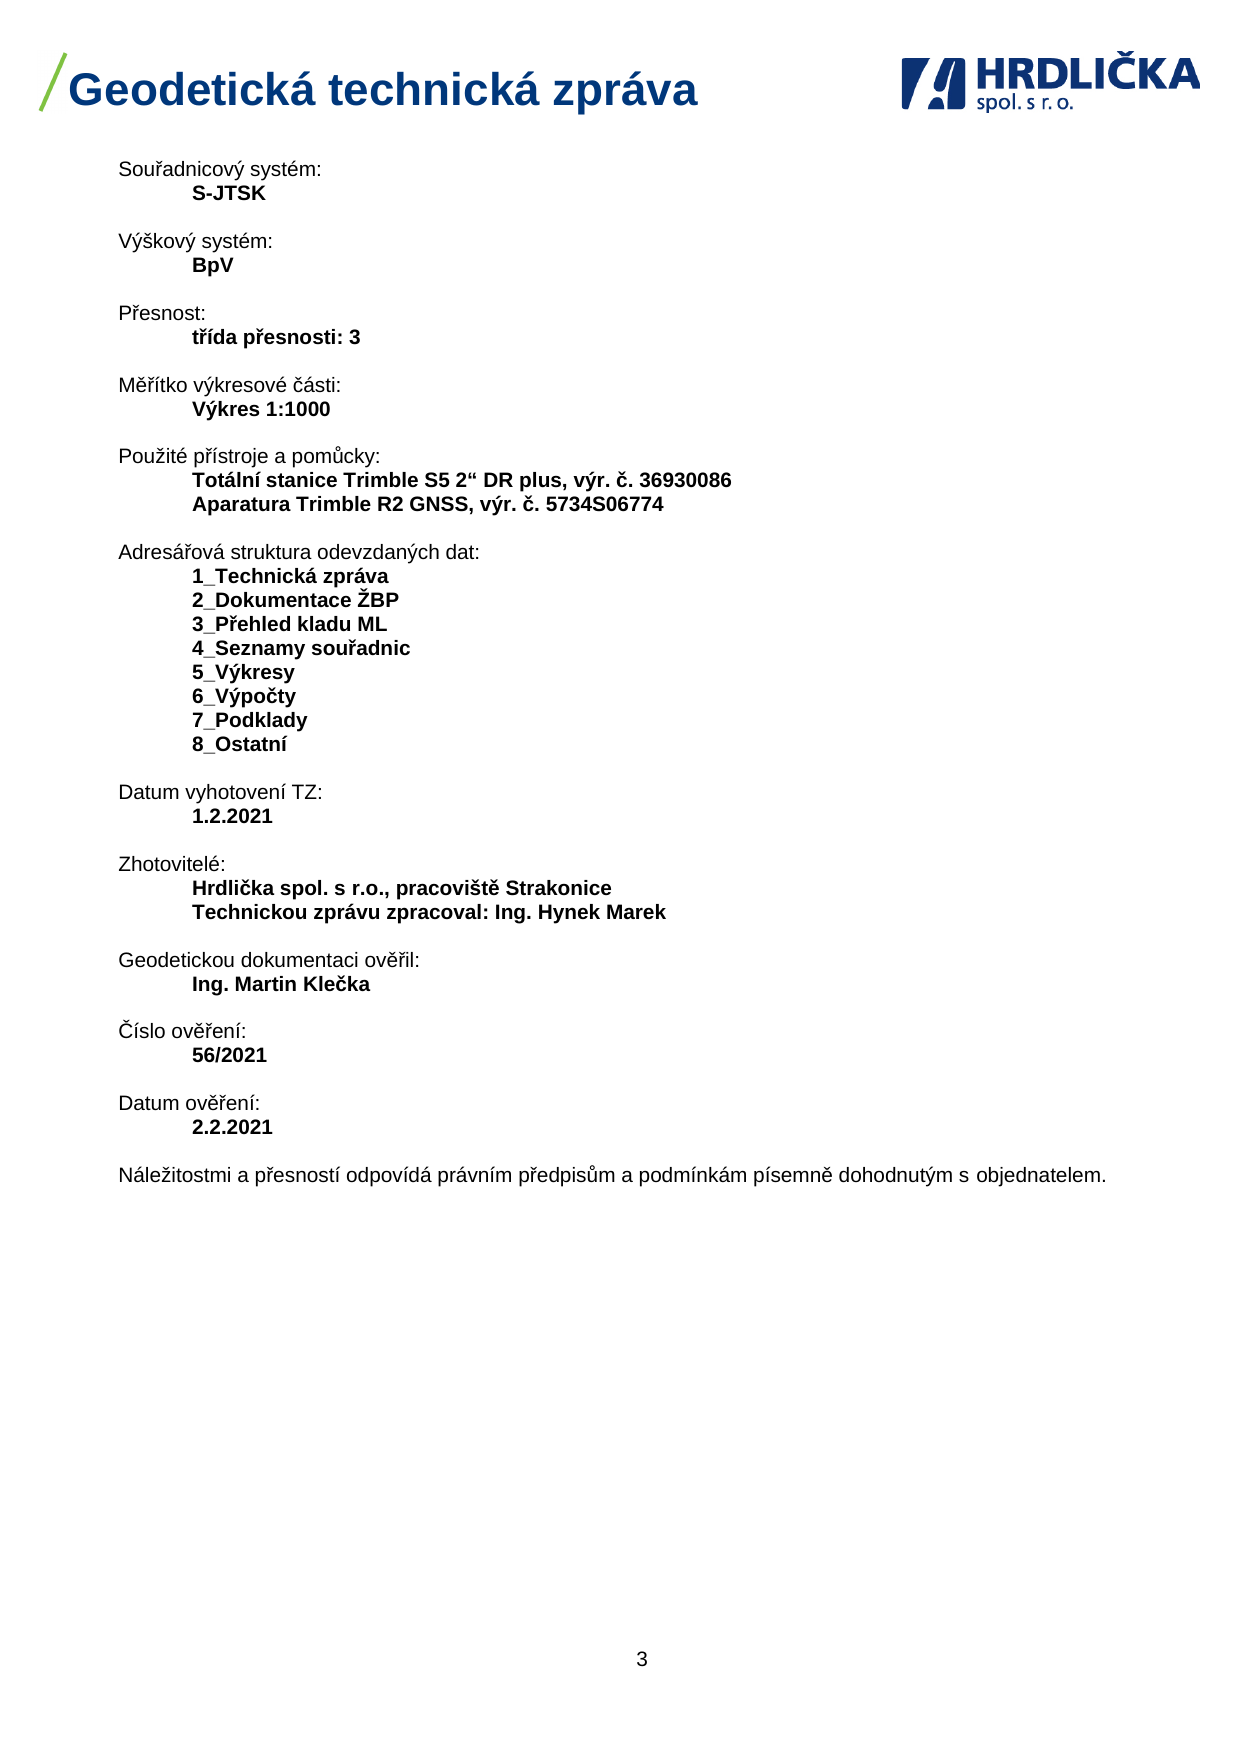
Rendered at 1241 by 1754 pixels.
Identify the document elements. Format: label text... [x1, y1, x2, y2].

text Výškový systém: [118, 229, 1165, 253]
picture [901, 51, 1200, 113]
text třída přesnosti: 3 [118, 324, 1165, 348]
text 4_Seznamy souřadnic [118, 636, 1165, 660]
text Přesnost: [118, 301, 1165, 324]
text Měřítko výkresové části: [118, 372, 1165, 396]
text Náležitostmi a přesností odpovídá právním předpisům a podmínkám písemně dohodnutým s objednatelem. [118, 1163, 1165, 1187]
text Číslo ověření: [118, 1019, 1165, 1043]
text Technickou zprávu zpracoval: Ing. Hynek Marek [118, 899, 1165, 923]
text 1_Technická zpráva [118, 564, 1165, 588]
text S-JTSK [118, 181, 1165, 205]
text Totální stanice Trimble S5 2“ DR plus, výr. č. 36930086 [118, 468, 1165, 492]
text Geodetickou dokumentaci ověřil: [118, 947, 1165, 971]
picture [37, 50, 69, 114]
text 3_Přehled kladu ML [118, 612, 1165, 636]
text 1.2.2021 [118, 804, 1165, 828]
text 56/2021 [118, 1043, 1165, 1067]
text 6_Výpočty [118, 684, 1165, 708]
text Datum vyhotovení TZ: [118, 780, 1165, 804]
text 2_Dokumentace ŽBP [118, 588, 1165, 612]
text Datum ověření: [118, 1091, 1165, 1115]
text Aparatura Trimble R2 GNSS, výr. č. 5734S06774 [118, 492, 1165, 516]
text Použité přístroje a pomůcky: [118, 444, 1165, 468]
text Výkres 1:1000 [118, 396, 1165, 420]
text Ing. Martin Klečka [118, 971, 1165, 995]
text 8_Ostatní [118, 732, 1165, 756]
text BpV [118, 253, 1165, 277]
text Adresářová struktura odevzdaných dat: [118, 540, 1165, 564]
text Hrdlička spol. s r.o., pracoviště Strakonice [118, 876, 1165, 899]
text 2.2.2021 [118, 1115, 1165, 1139]
text Zhotovitelé: [118, 852, 1165, 876]
text 5_Výkresy [118, 660, 1165, 684]
text Souřadnicový systém: [118, 157, 1165, 181]
text 7_Podklady [118, 708, 1165, 732]
